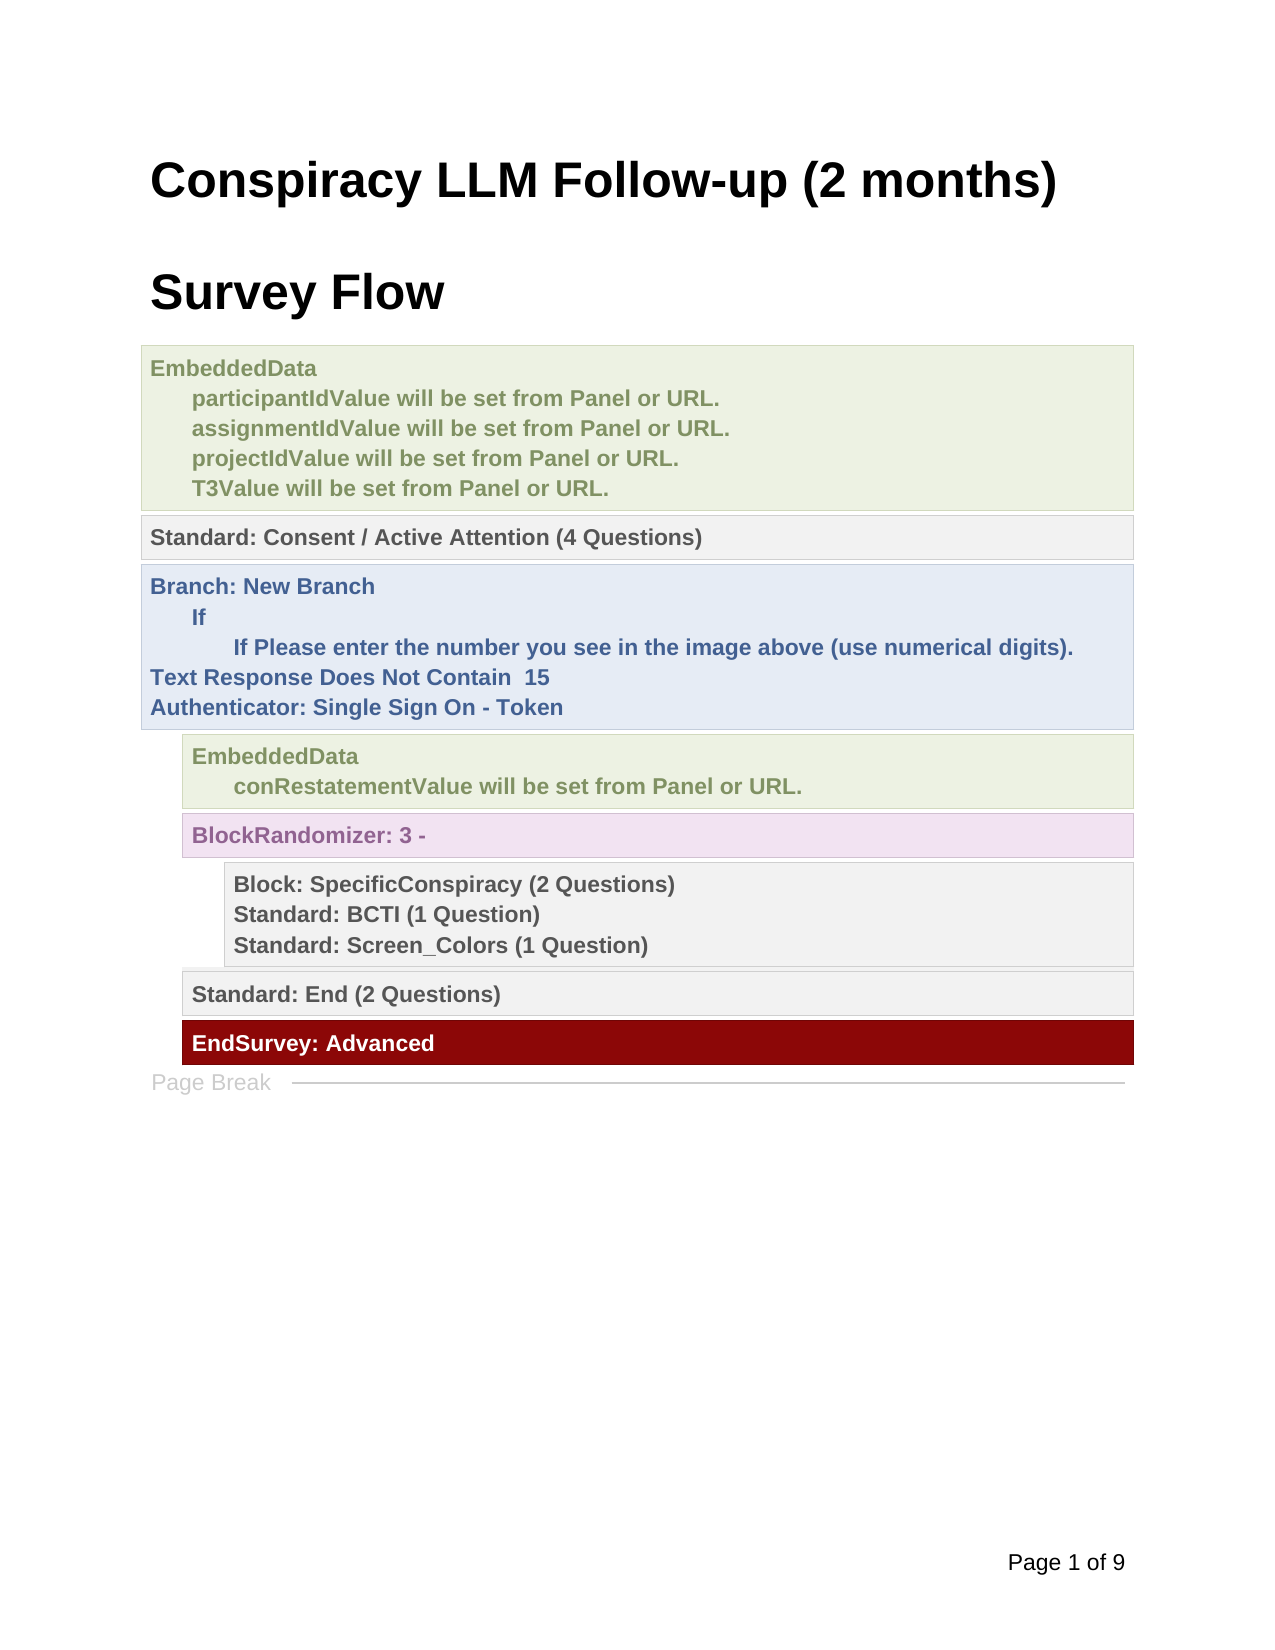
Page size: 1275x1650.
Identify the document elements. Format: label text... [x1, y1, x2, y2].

text EndSurvey: Advanced [183, 1021, 1133, 1064]
text Standard: End (2 Questions) [183, 972, 1133, 1015]
text If [142, 594, 1133, 624]
text projectIdValue will be set from Panel or URL. [142, 436, 1133, 466]
text Survey Flow [150, 263, 1125, 320]
table_header [291, 1069, 1126, 1109]
text If Please enter the number you see in the image above (use numerical digits). Text Response Does Not Contain 15 [142, 624, 1133, 685]
text Authenticator: Single Sign On - Token [142, 685, 1133, 729]
text Standard: BCTI (1 Question) [225, 892, 1133, 922]
table_header Page Break [150, 1069, 291, 1109]
text Branch: New Branch [142, 565, 1133, 594]
text EmbeddedData [142, 346, 1133, 375]
text T3Value will be set from Panel or URL. [142, 466, 1133, 510]
text Block: SpecificConspiracy (2 Questions) [225, 863, 1133, 892]
text assignmentIdValue will be set from Panel or URL. [142, 406, 1133, 436]
text Conspiracy LLM Follow-up (2 months) [150, 150, 1125, 207]
text Standard: Consent / Active Attention (4 Questions) [142, 516, 1133, 559]
text participantIdValue will be set from Panel or URL. [142, 375, 1133, 406]
text conRestatementValue will be set from Panel or URL. [183, 764, 1133, 808]
text EmbeddedData [183, 735, 1133, 764]
text Standard: Screen_Colors (1 Question) [225, 922, 1133, 966]
text BlockRandomizer: 3 - [183, 814, 1133, 857]
